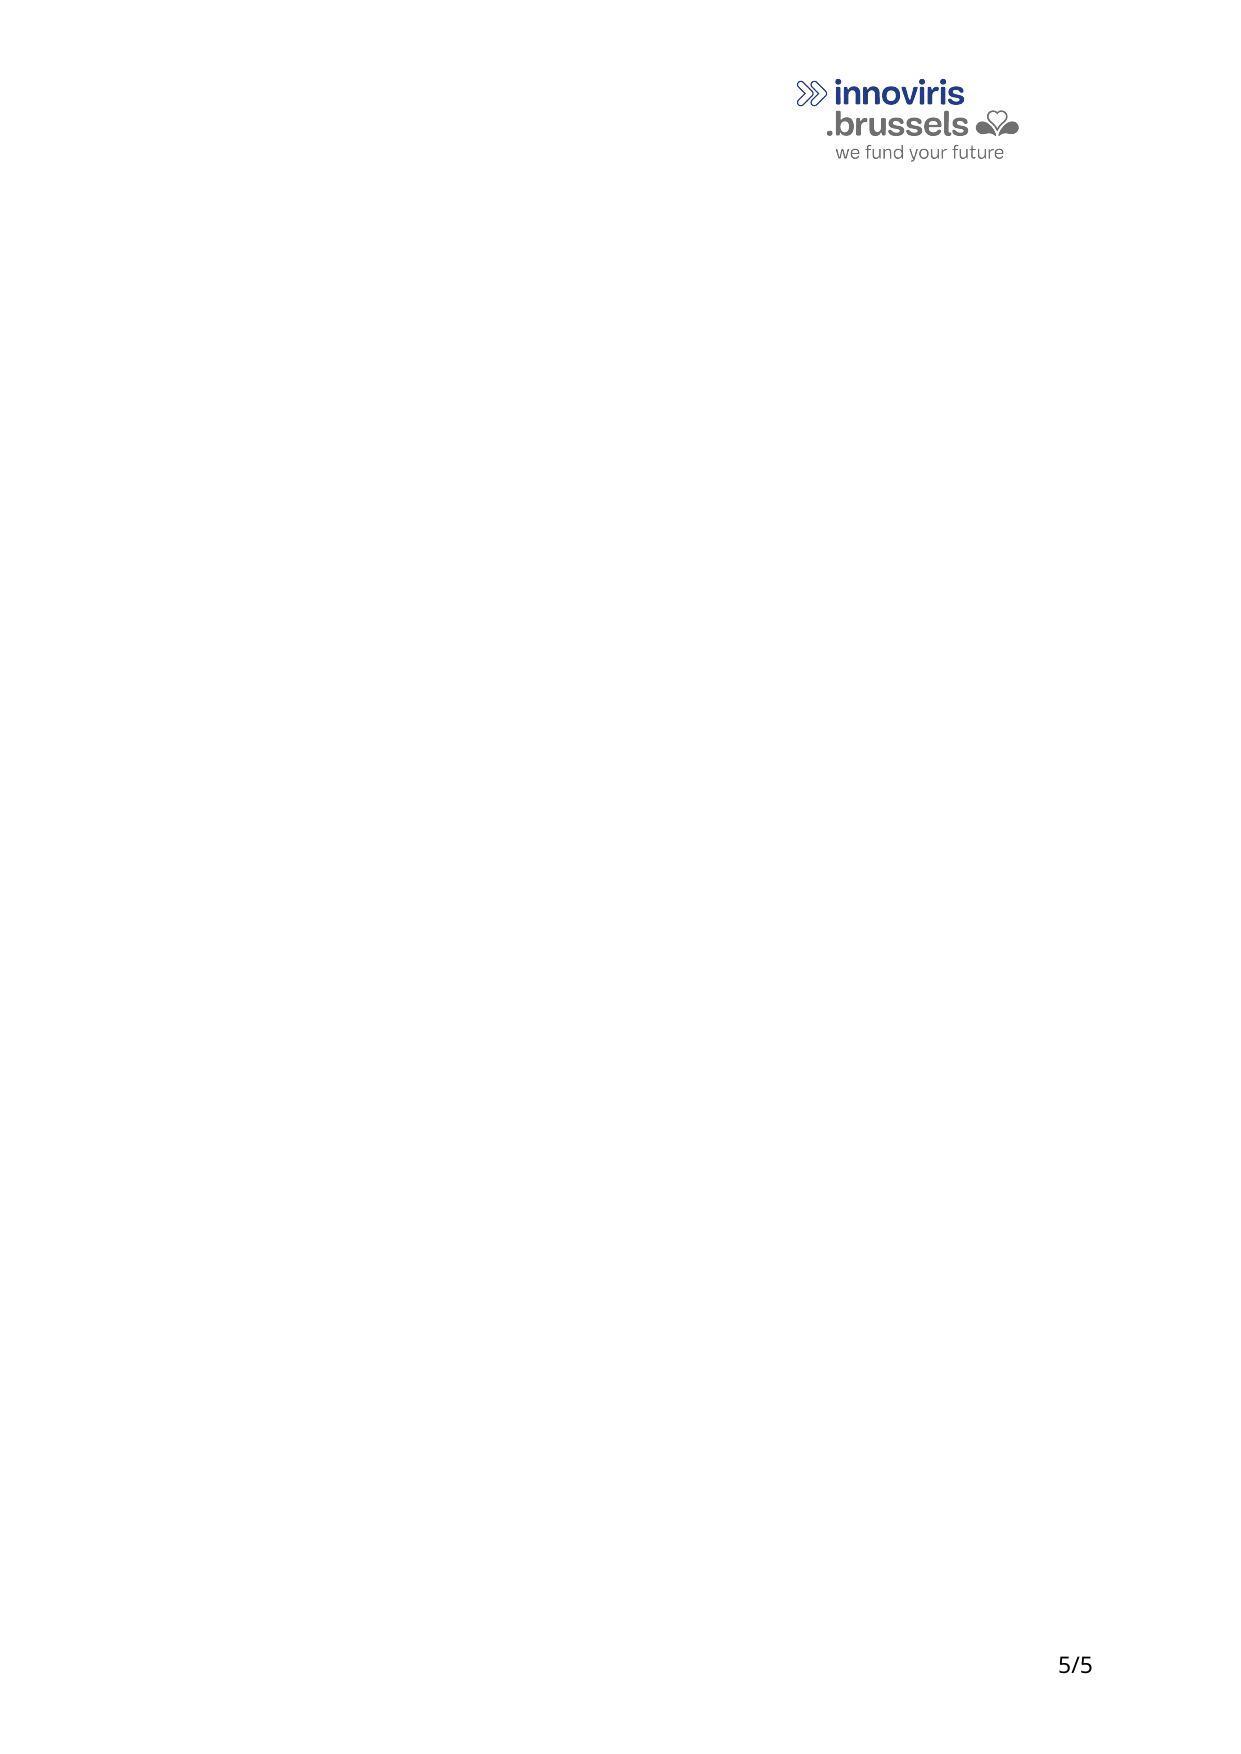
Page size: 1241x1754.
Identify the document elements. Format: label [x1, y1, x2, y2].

picture [792, 73, 1029, 166]
